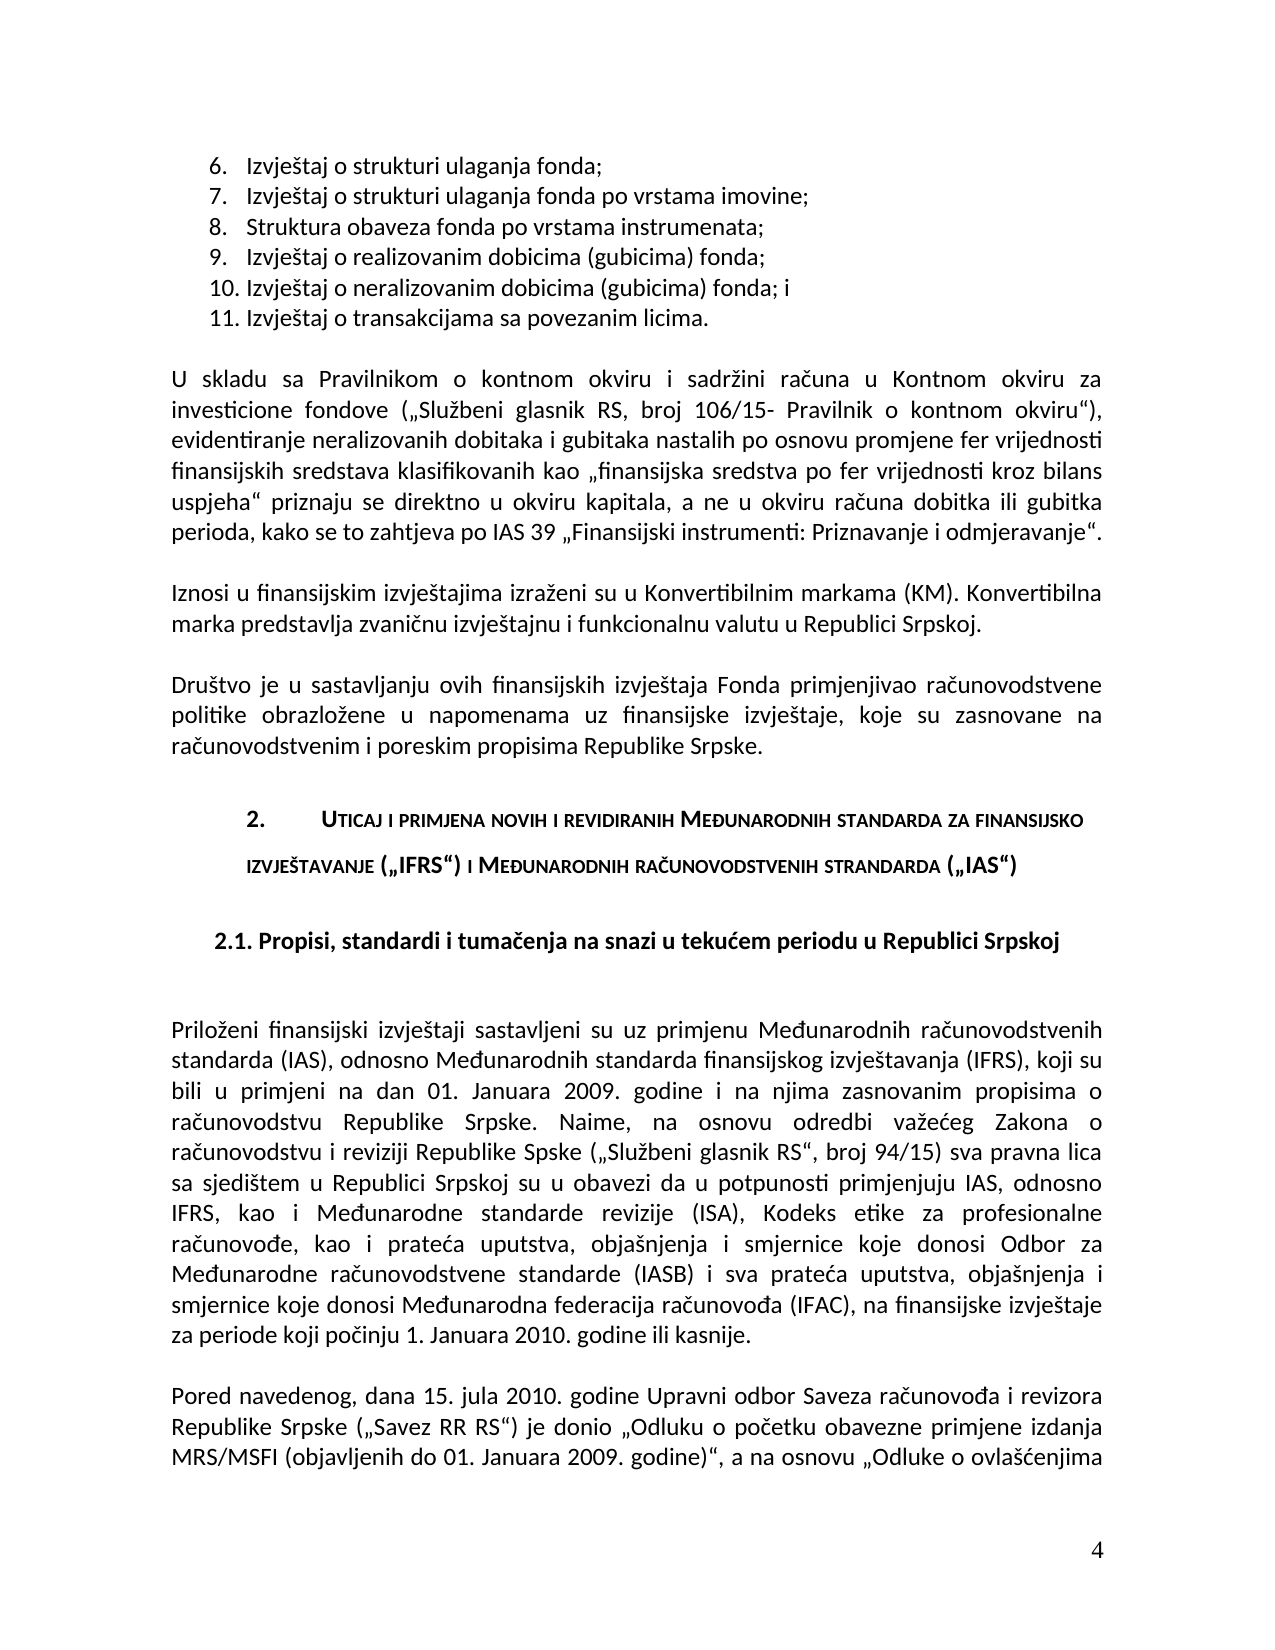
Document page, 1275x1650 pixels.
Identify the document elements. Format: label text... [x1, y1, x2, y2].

text Iznosi u finansijskim izvještajima izraženi su u Konvertibilnim markama (KM). Konvertibilna marka predstavlja zvaničnu izvještajnu i funkcionalnu valutu u Republici Srpskoj. [171, 577, 1104, 638]
list Izvještaj o realizovanim dobicima (gubicima) fonda; [209, 242, 1104, 272]
list Izvještaj o neralizovanim dobicima (gubicima) fonda; i [209, 272, 1104, 303]
text Priloženi finansijski izvještaji sastavljeni su uz primjenu Međunarodnih računovodstvenih standarda (IAS), odnosno Međunarodnih standarda finansijskog izvještavanja (IFRS), koji su bili u primjeni na dan 01. Januara 2009. godine i na njima zasnovanim propisima o računovodstvu Republike Srpske. Naime, na osnovu odredbi važećeg Zakona o računovodstvu i reviziji Republike Spske („Službeni glasnik RS“, broj 94/15) sva pravna lica sa sjedištem u Republici Srpskoj su u obavezi da u potpunosti primjenjuju IAS, odnosno IFRS, kao i Međunarodne standarde revizije (ISA), Kodeks etike za profesionalne računovođe, kao i prateća uputstva, objašnjenja i smjernice koje donosi Odbor za Međunarodne računovodstvene standarde (IASB) i sva prateća uputstva, objašnjenja i smjernice koje donosi Međunarodna federacija računovođa (IFAC), na finansijske izvještaje za periode koji počinju 1. Januara 2010. godine ili kasnije. [171, 1014, 1104, 1350]
list Izvještaj o strukturi ulaganja fonda; [209, 150, 1104, 181]
text U skladu sa Pravilnikom o kontnom okviru i sadržini računa u Kontnom okviru za investicione fondove („Službeni glasnik RS, broj 106/15- Pravilnik o kontnom okviru“), evidentiranje neralizovanih dobitaka i gubitaka nastalih po osnovu promjene fer vrijednosti finansijskih sredstava klasifikovanih kao „finansijska sredstva po fer vrijednosti kroz bilans uspjeha“ priznaju se direktno u okviru kapitala, a ne u okviru računa dobitka ili gubitka perioda, kako se to zahtjeva po IAS 39 „Finansijski instrumenti: Priznavanje i odmjeravanje“. [171, 364, 1104, 547]
subtitle 2.1. Propisi, standardi i tumačenja na snazi u tekućem periodu u Republici Srpskoj [171, 925, 1104, 956]
list Izvještaj o transakcijama sa povezanim licima. [209, 303, 1104, 333]
subtitle Uticaj i primjena novih i revidiranih Međunarodnih standarda za finansijsko izvještavanje („IFRS“) i Međunarodnih računovodstvenih strandarda („IAS“) [246, 803, 1104, 880]
list Izvještaj o strukturi ulaganja fonda po vrstama imovine; [209, 181, 1104, 211]
list Struktura obaveza fonda po vrstama instrumenata; [209, 211, 1104, 242]
text Društvo je u sastavljanju ovih finansijskih izvještaja Fonda primjenjivao računovodstvene politike obrazložene u napomenama uz finansijske izvještaje, koje su zasnovane na računovodstvenim i poreskim propisima Republike Srpske. [171, 669, 1104, 760]
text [171, 1380, 1104, 1472]
